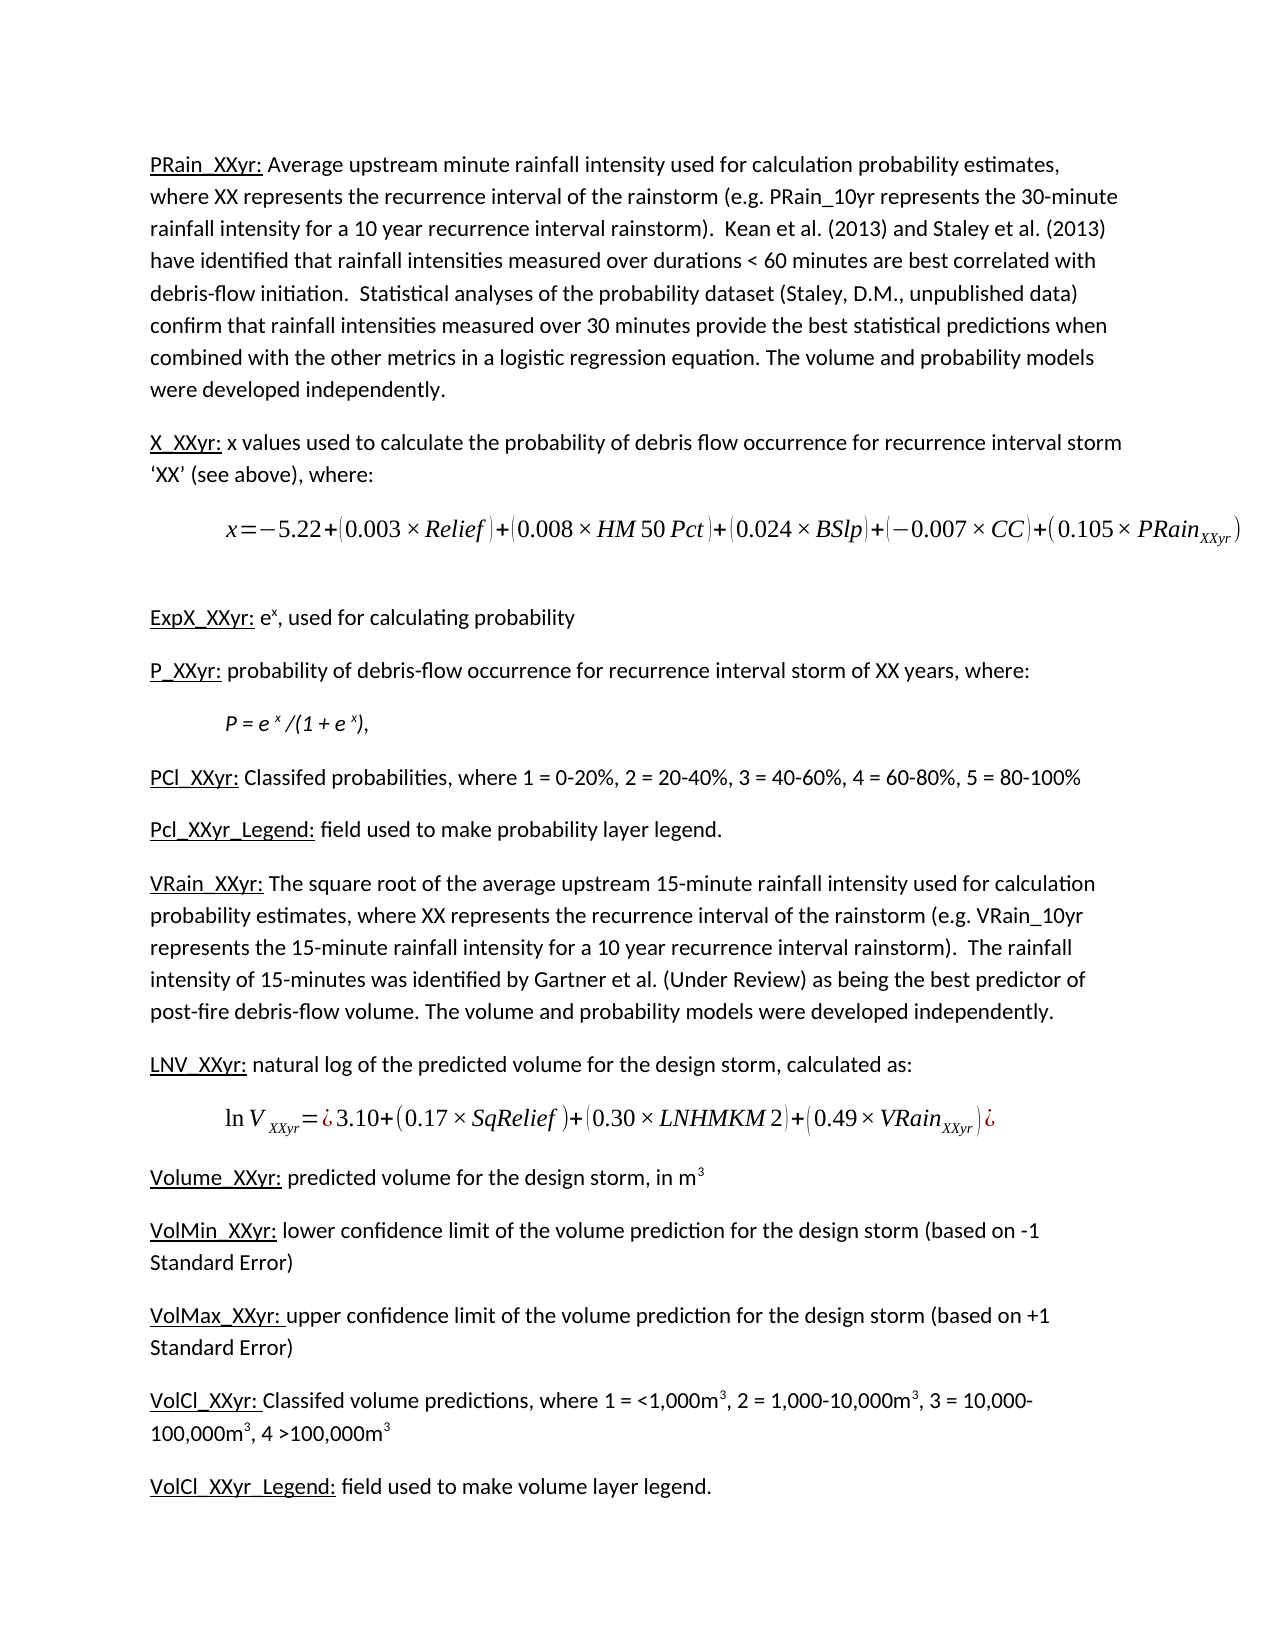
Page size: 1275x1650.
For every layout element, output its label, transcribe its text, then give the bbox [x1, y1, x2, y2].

text VolMax_XXyr: upper confidence limit of the volume prediction for the design storm (based on +1 Standard Error) [150, 1301, 1125, 1362]
text VolMin_XXyr: lower confidence limit of the volume prediction for the design storm (based on -1 Standard Error) [150, 1216, 1125, 1276]
text LNV_XXyr: natural log of the predicted volume for the design storm, calculated as: [150, 1050, 1125, 1078]
text ExpX_XXyr: ex, used for calculating probability [150, 603, 1125, 632]
text Volume_XXyr: predicted volume for the design storm, in m3 [150, 1163, 1125, 1191]
text P = e x /(1 + e x), [150, 709, 1125, 738]
text Pcl_XXyr_Legend: field used to make probability layer legend. [150, 816, 1125, 844]
text VRain_XXyr: The square root of the average upstream 15-minute rainfall intensity used for calculation probability estimates, where XX represents the recurrence interval of the rainstorm (e.g. VRain_10yr represents the 15-minute rainfall intensity for a 10 year recurrence interval rainstorm). The rainfall intensity of 15-minutes was identified by Gartner et al. (Under Review) as being the best predictor of post-fire debris-flow volume. The volume and probability models were developed independently. [150, 869, 1125, 1025]
text X_XXyr: x values used to calculate the probability of debris flow occurrence for recurrence interval storm ‘XX’ (see above), where: [150, 428, 1125, 488]
text P_XXyr: probability of debris-flow occurrence for recurrence interval storm of XX years, where: [150, 657, 1125, 684]
text PRain_XXyr: Average upstream minute rainfall intensity used for calculation probability estimates, where XX represents the recurrence interval of the rainstorm (e.g. PRain_10yr represents the 30-minute rainfall intensity for a 10 year recurrence interval rainstorm). Kean et al. (2013) and Staley et al. (2013) have identified that rainfall intensities measured over durations < 60 minutes are best correlated with debris-flow initiation. Statistical analyses of the probability dataset (Staley, D.M., unpublished data) confirm that rainfall intensities measured over 30 minutes provide the best statistical predictions when combined with the other metrics in a logistic regression equation. The volume and probability models were developed independently. [150, 150, 1125, 403]
text VolCl_XXyr_Legend: field used to make volume layer legend. [150, 1472, 1125, 1500]
text PCl_XXyr: Classifed probabilities, where 1 = 0-20%, 2 = 20-40%, 3 = 40-60%, 4 = 60-80%, 5 = 80-100% [150, 763, 1125, 791]
text VolCl_XXyr: Classifed volume predictions, where 1 = <1,000m3, 2 = 1,000-10,000m3, 3 = 10,000-100,000m3, 4 >100,000m3 [150, 1387, 1125, 1447]
